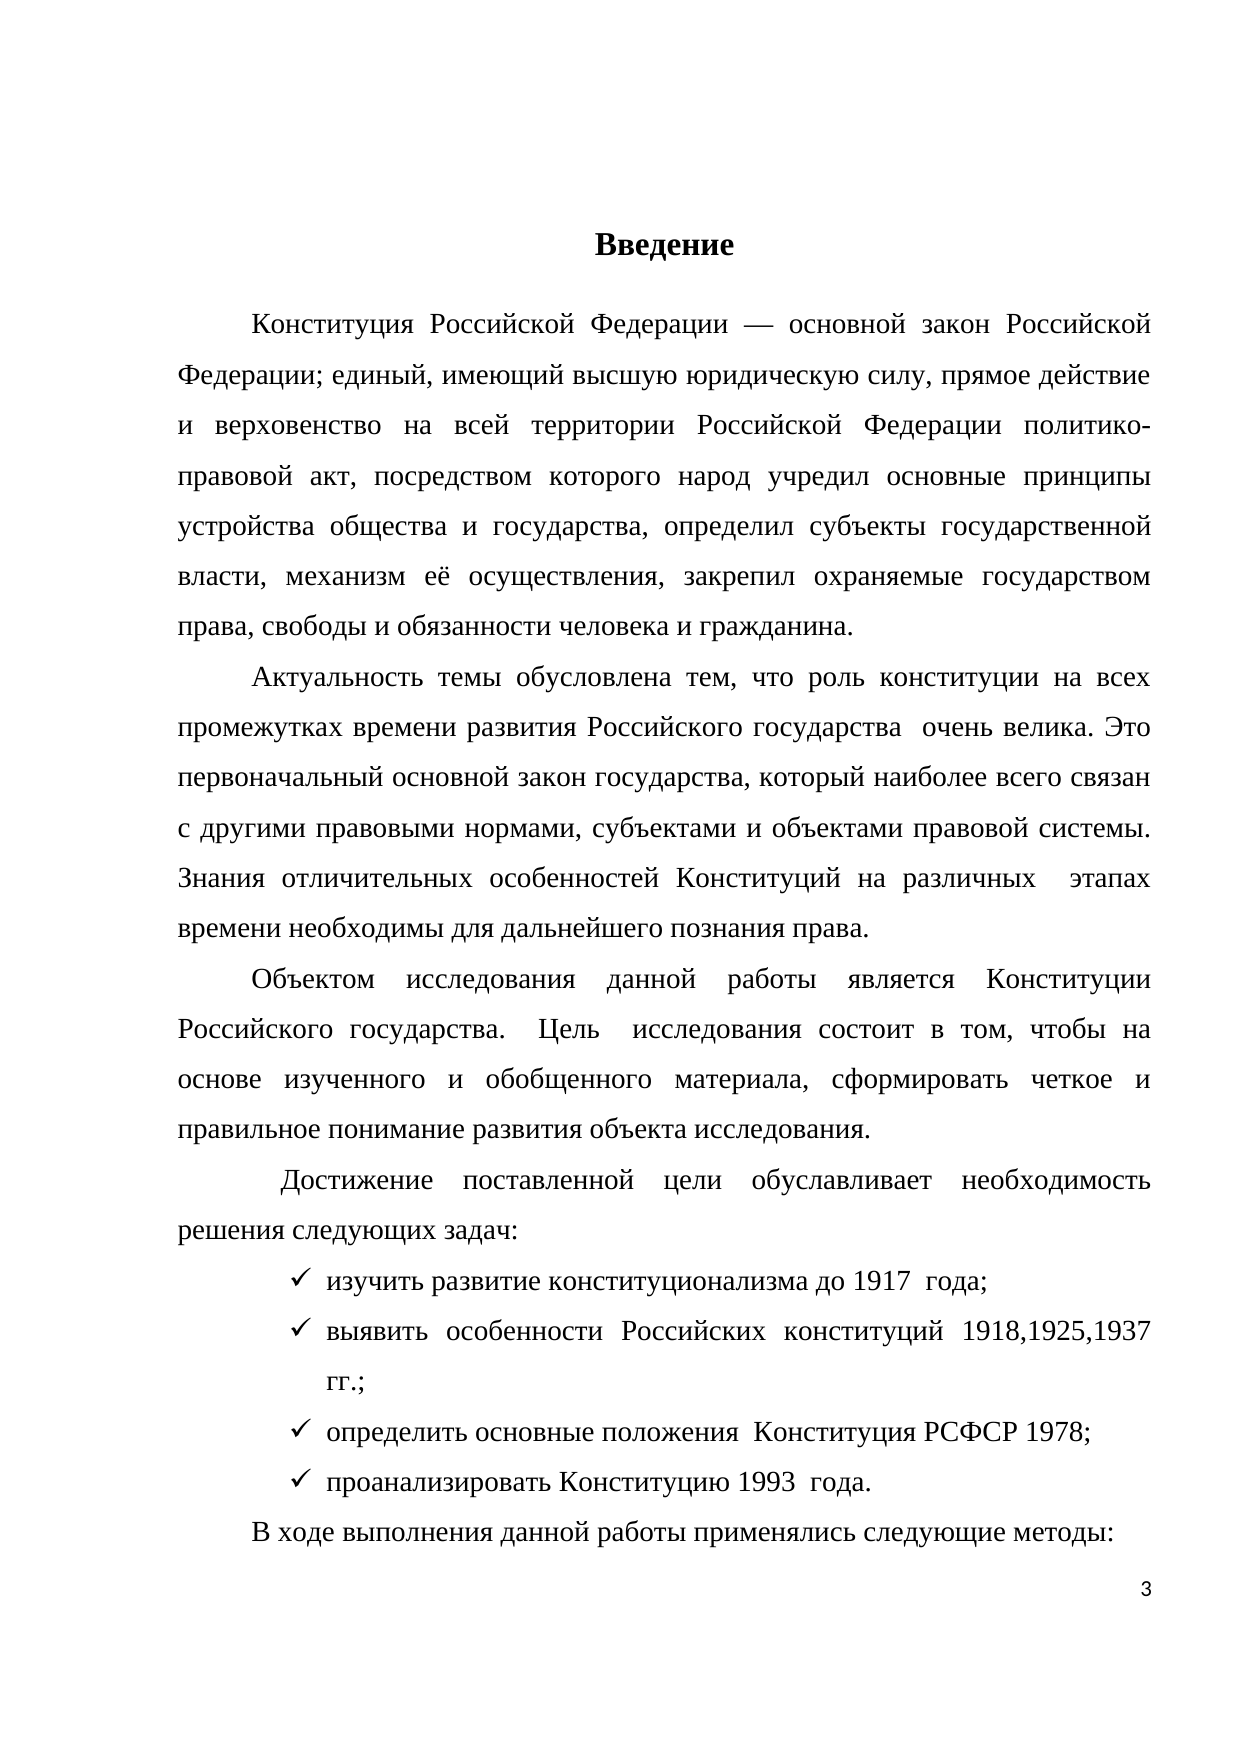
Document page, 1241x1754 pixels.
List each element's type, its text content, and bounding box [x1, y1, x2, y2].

text Объектом исследования данной работы является Конституции Российского государства. Цель исследования состоит в том, чтобы на основе изученного и обобщенного материала, сформировать четкое и правильное понимание развития объекта исследования. [177, 961, 1152, 1145]
text Актуальность темы обусловлена тем, что роль конституции на всех промежутках времени развития Российского государства очень велика. Это первоначальный основной закон государства, который наиболее всего связан с другими правовыми нормами, субъектами и объектами правовой системы. Знания отличительных особенностей Конституций на различных этапах времени необходимы для дальнейшего познания права. [177, 659, 1152, 944]
text Конституция Российской Федерации — основной закон Российской Федерации; единый, имеющий высшую юридическую силу, прямое действие и верховенство на всей территории Российской Федерации политико-правовой акт, посредством которого народ учредил основные принципы устройства общества и государства, определил субъекты государственной власти, механизм её осуществления, закрепил охраняемые государством права, свободы и обязанности человека и гражданина. [177, 307, 1152, 642]
list выявить особенности Российских конституций 1918,1925,1937 гг.; [288, 1313, 1152, 1397]
list определить основные положения Конституция РСФСР 1978; [288, 1414, 1152, 1447]
list проанализировать Конституцию 1993 года. [288, 1464, 1152, 1498]
text В ходе выполнения данной работы применялись следующие методы: [177, 1514, 1152, 1548]
text Введение [177, 224, 1152, 262]
list изучить развитие конституционализма до 1917 года; [288, 1263, 1152, 1296]
text Достижение поставленной цели обуславливает необходимость решения следующих задач: [177, 1162, 1152, 1246]
